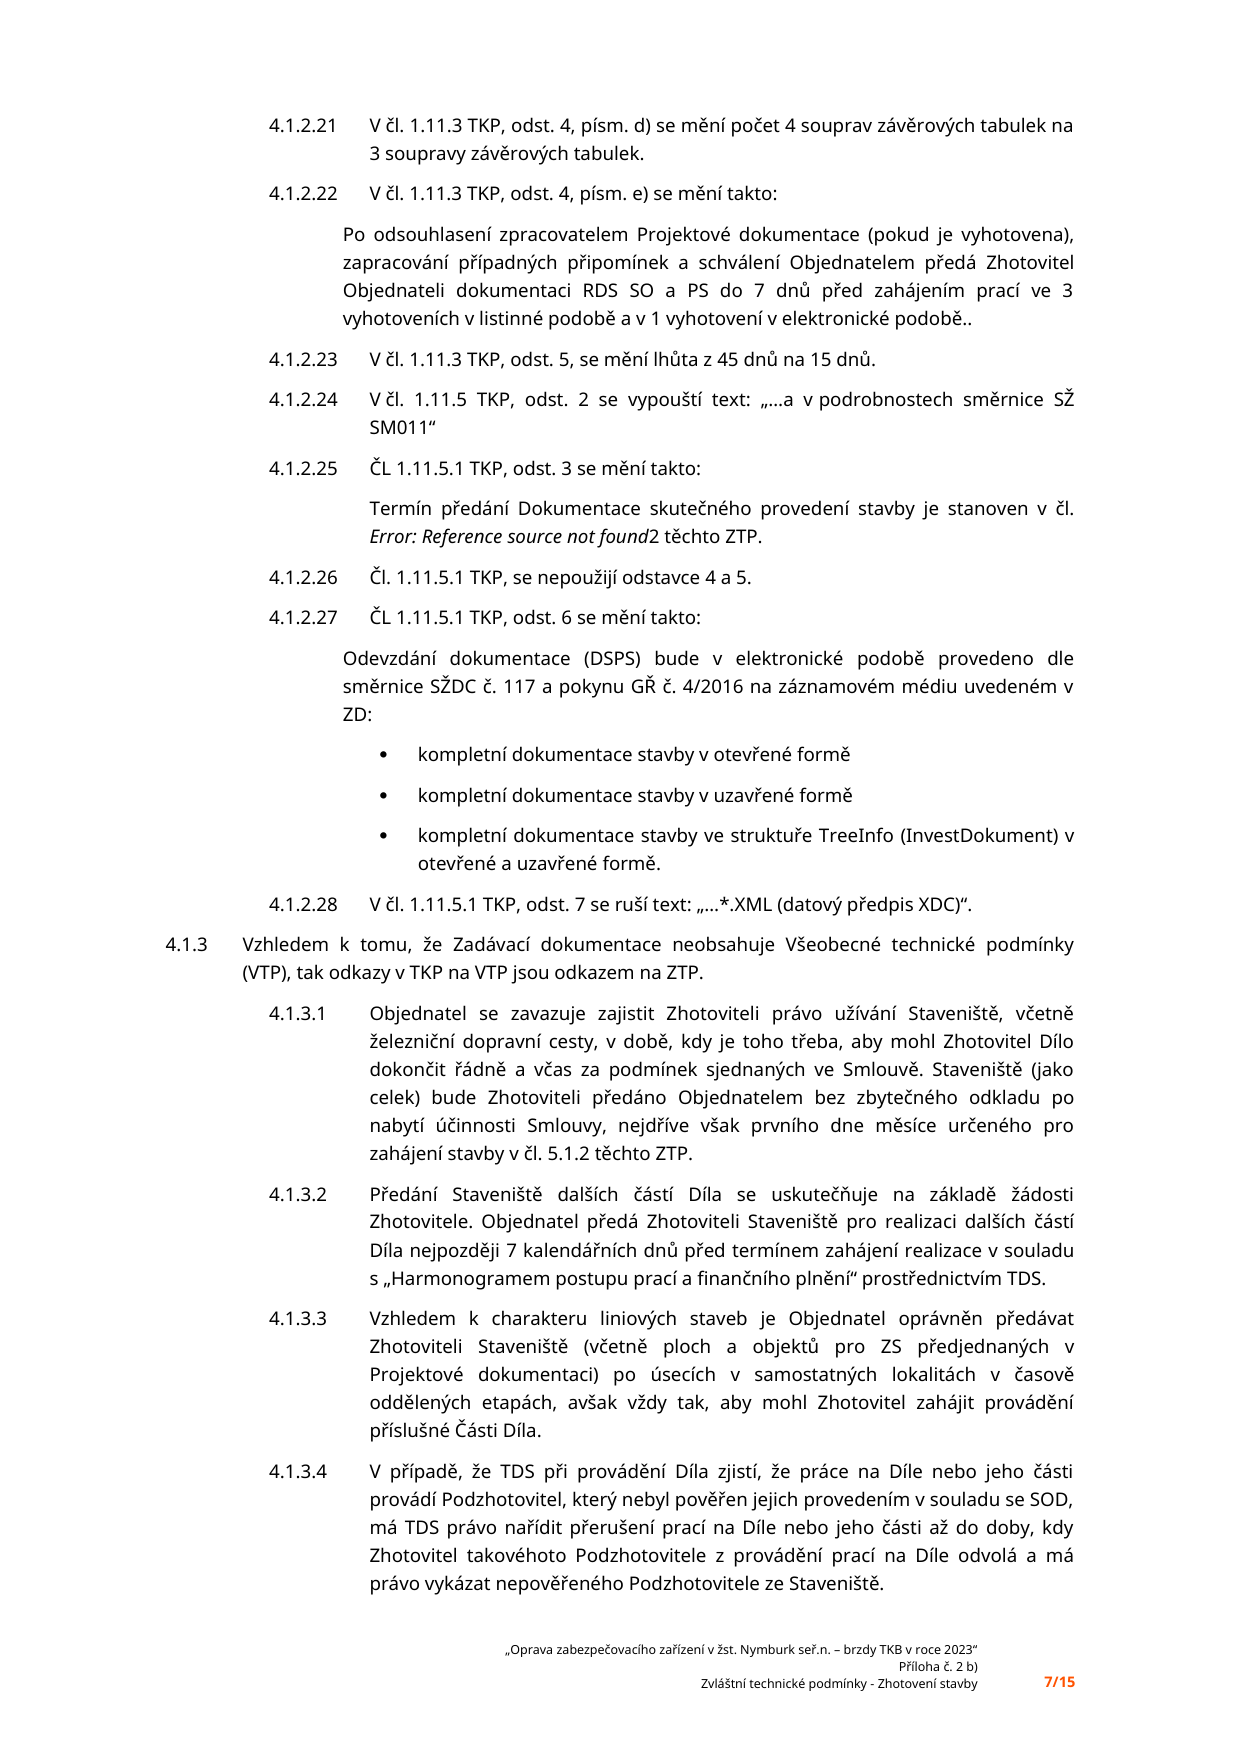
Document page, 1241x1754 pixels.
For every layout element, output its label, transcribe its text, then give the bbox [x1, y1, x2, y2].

list kompletní dokumentace stavby v otevřené formě [380, 742, 1075, 767]
text V čl. 1.11.5.1 TKP, odst. 7 se ruší text: „…*.XML (datový předpis XDC)“. [269, 891, 1075, 917]
text Vzhledem k tomu, že Zadávací dokumentace neobsahuje Všeobecné technické podmínky (VTP), tak odkazy v TKP na VTP jsou odkazem na ZTP. [165, 932, 1075, 985]
text V případě, že TDS při provádění Díla zjistí, že práce na Díle nebo jeho části provádí Podzhotovitel, který nebyl pověřen jejich provedením v souladu se SOD, má TDS právo nařídit přerušení prací na Díle nebo jeho části až do doby, kdy Zhotovitel takovéhoto Podzhotovitele z provádění prací na Díle odvolá a má právo vykázat nepověřeného Podzhotovitele ze Staveniště. [269, 1458, 1075, 1596]
text V čl. 1.11.3 TKP, odst. 4, písm. e) se mění takto: [269, 181, 1075, 206]
text V čl. 1.11.3 TKP, odst. 5, se mění lhůta z 45 dnů na 15 dnů. [269, 346, 1075, 371]
text Čl. 1.11.5.1 TKP, se nepoužijí odstavce 4 a 5. [269, 564, 1075, 589]
list Odevzdání dokumentace (DSPS) bude v elektronické podobě provedeno dle směrnice SŽDC č. 117 a pokynu GŘ č. 4/2016 na záznamovém médiu uvedeném v ZD: [343, 645, 1075, 727]
text ČL 1.11.5.1 TKP, odst. 6 se mění takto: [269, 604, 1075, 630]
text Objednatel se zavazuje zajistit Zhotoviteli právo užívání Staveniště, včetně železniční dopravní cesty, v době, kdy je toho třeba, aby mohl Zhotovitel Dílo dokončit řádně a včas za podmínek sjednaných ve Smlouvě. Staveniště (jako celek) bude Zhotoviteli předáno Objednatelem bez zbytečného odkladu po nabytí účinnosti Smlouvy, nejdříve však prvního dne měsíce určeného pro zahájení stavby v čl. 5.1.2 těchto ZTP. [269, 1000, 1075, 1166]
list Po odsouhlasení zpracovatelem Projektové dokumentace (pokud je vyhotovena), zapracování případných připomínek a schválení Objednatelem předá Zhotovitel Objednateli dokumentaci RDS SO a PS do 7 dnů před zahájením prací ve 3 vyhotoveních v listinné podobě a v 1 vyhotovení v elektronické podobě.. [343, 221, 1075, 331]
text Předání Staveniště dalších částí Díla se uskutečňuje na základě žádosti Zhotovitele. Objednatel předá Zhotoviteli Staveniště pro realizaci dalších částí Díla nejpozději 7 kalendářních dnů před termínem zahájení realizace v souladu s „Harmonogramem postupu prací a finančního plnění“ prostřednictvím TDS. [269, 1181, 1075, 1290]
text Vzhledem k charakteru liniových staveb je Objednatel oprávněn předávat Zhotoviteli Staveniště (včetně ploch a objektů pro ZS předjednaných v Projektové dokumentaci) po úsecích v samostatných lokalitách v časově oddělených etapách, avšak vždy tak, aby mohl Zhotovitel zahájit provádění příslušné Části Díla. [269, 1305, 1075, 1443]
text V čl. 1.11.5 TKP, odst. 2 se vypouští text: „…a v podrobnostech směrnice SŽ SM011“ [269, 386, 1075, 440]
list kompletní dokumentace stavby ve struktuře TreeInfo (InvestDokument) v otevřené a uzavřené formě. [380, 823, 1075, 876]
list kompletní dokumentace stavby v uzavřené formě [380, 782, 1075, 808]
text V čl. 1.11.3 TKP, odst. 4, písm. d) se mění počet 4 souprav závěrových tabulek na 3 soupravy závěrových tabulek. [269, 112, 1075, 166]
text ČL 1.11.5.1 TKP, odst. 3 se mění takto: [269, 455, 1075, 480]
